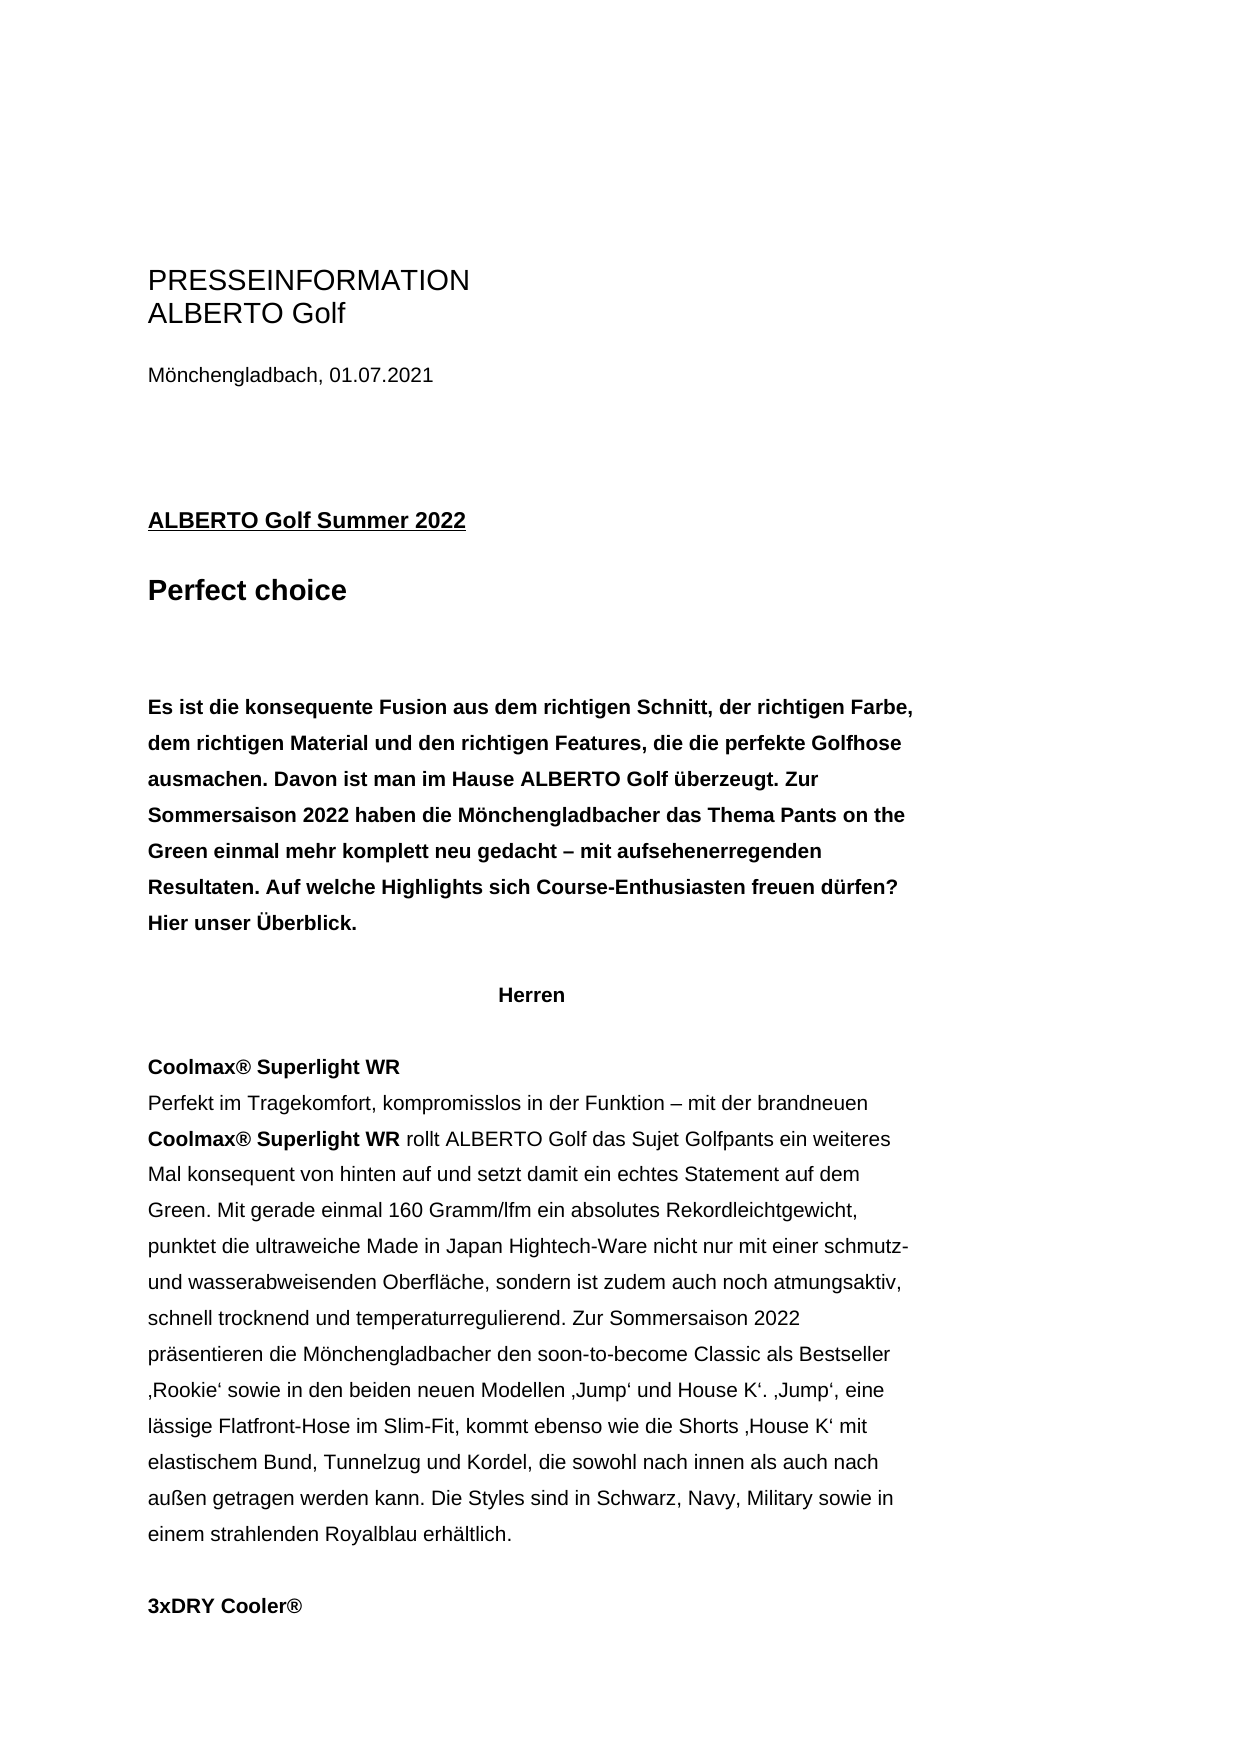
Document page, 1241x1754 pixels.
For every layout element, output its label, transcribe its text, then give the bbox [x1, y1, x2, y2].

text Coolmax® Superlight WR [148, 1054, 916, 1078]
text 3xDRY Cooler® [148, 1593, 916, 1617]
text Perfekt im Tragekomfort, kompromisslos in der Funktion – mit der brandneuen Coolmax® Superlight WR rollt ALBERTO Golf das Sujet Golfpants ein weiteres Mal konsequent von hinten auf und setzt damit ein echtes Statement auf dem Green. Mit gerade einmal 160 Gramm/lfm ein absolutes Rekordleichtgewicht, punktet die ultraweiche Made in Japan Hightech-Ware nicht nur mit einer schmutz- und wasserabweisenden Oberfläche, sondern ist zudem auch noch atmungsaktiv, schnell trocknend und temperaturregulierend. Zur Sommersaison 2022 präsentieren die Mönchengladbacher den soon-to-become Classic als Bestseller ‚Rookie‘ sowie in den beiden neuen Modellen ‚Jump‘ und House K‘. ‚Jump‘, eine lässige Flatfront-Hose im Slim-Fit, kommt ebenso wie die Shorts ‚House K‘ mit elastischem Bund, Tunnelzug und Kordel, die sowohl nach innen als auch nach außen getragen werden kann. Die Styles sind in Schwarz, Navy, Military sowie in einem strahlenden Royalblau erhältlich. [148, 1090, 916, 1546]
text Es ist die konsequente Fusion aus dem richtigen Schnitt, der richtigen Farbe, dem richtigen Material und den richtigen Features, die die perfekte Golfhose ausmachen. Davon ist man im Hause ALBERTO Golf überzeugt. Zur Sommersaison 2022 haben die Mönchengladbacher das Thema Pants on the Green einmal mehr komplett neu gedacht – mit aufsehenerregenden Resultaten. Auf welche Highlights sich Course-Enthusiasten freuen dürfen? Hier unser Überblick. [148, 695, 916, 935]
text ALBERTO Golf Mönchengladbach, 01.07.2021 [148, 296, 1019, 387]
text Herren [148, 983, 916, 1007]
text ALBERTO Golf Summer 2022 [148, 507, 916, 533]
text Perfect choice [148, 573, 1078, 606]
text PRESSEINFORMATION [148, 263, 1078, 296]
